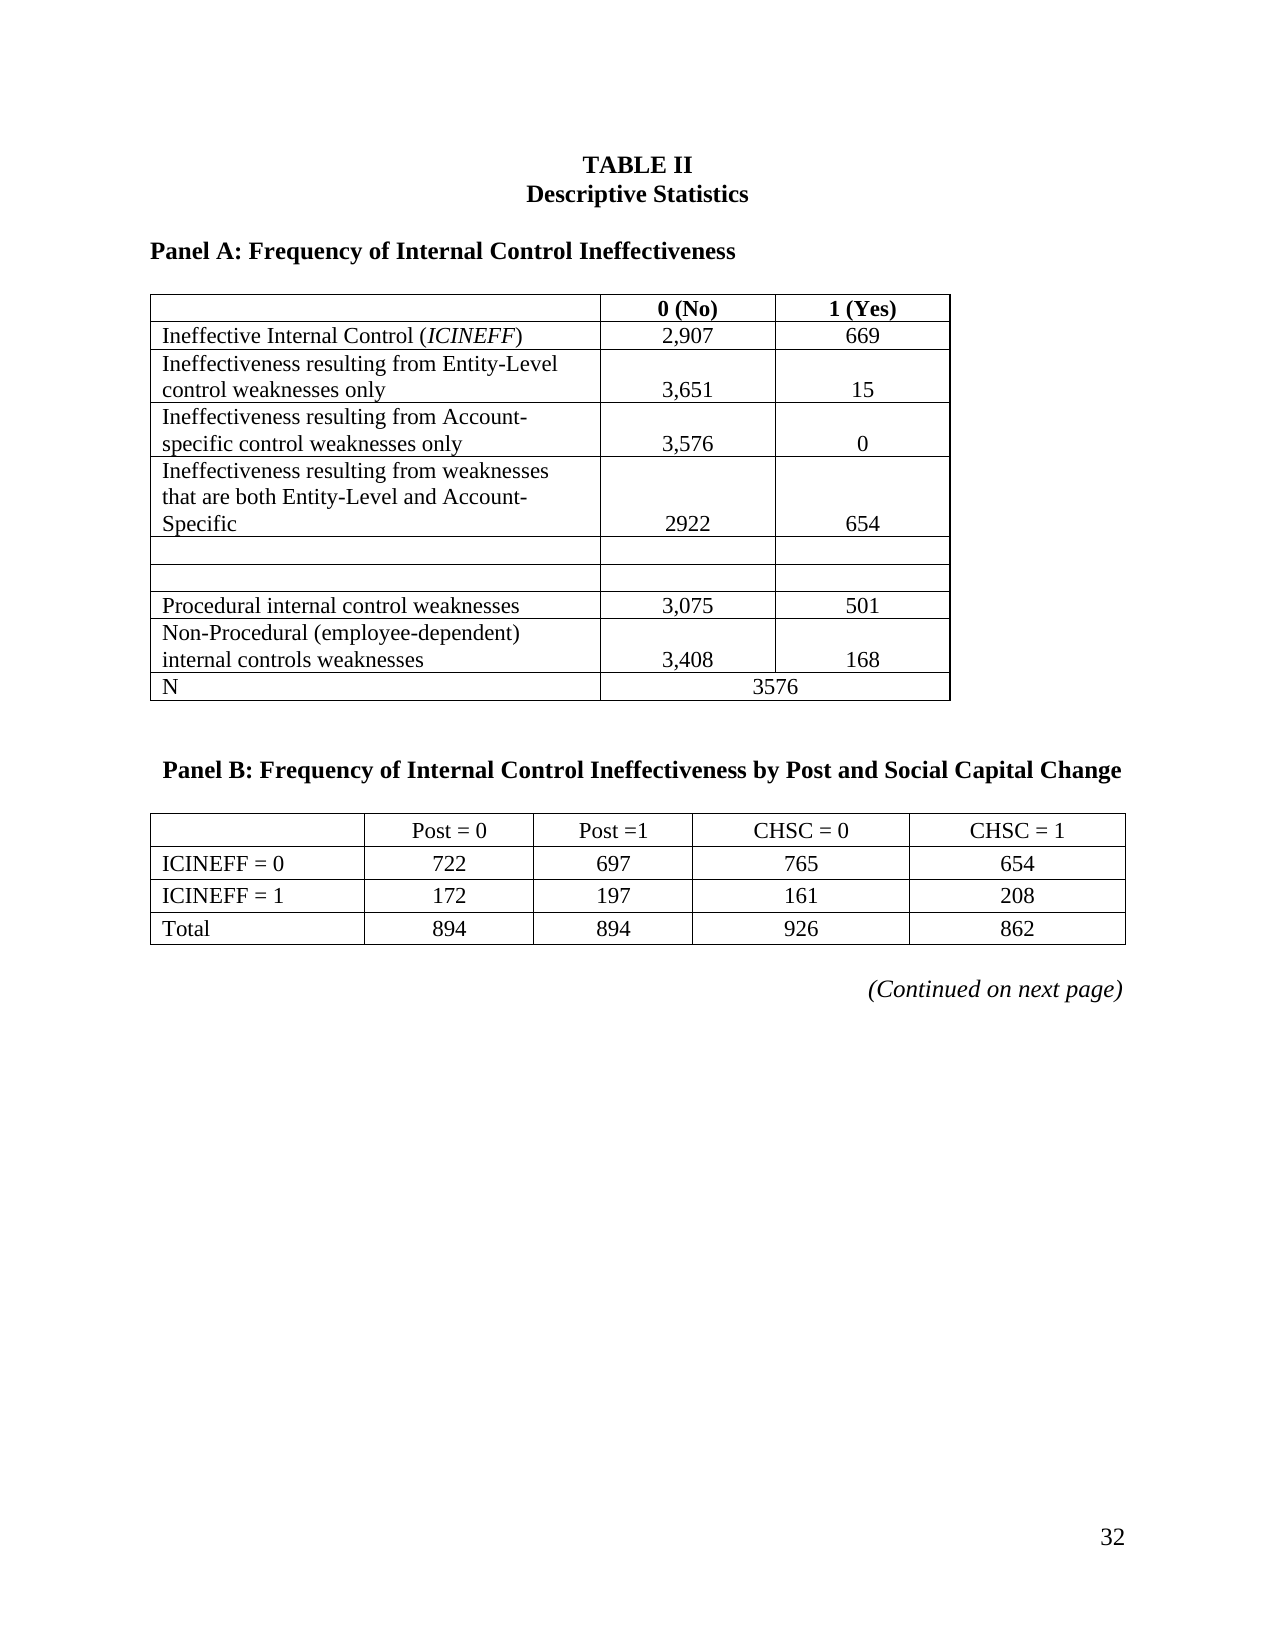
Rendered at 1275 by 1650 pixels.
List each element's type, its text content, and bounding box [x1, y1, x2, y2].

table_cell 3,408 [601, 619, 775, 672]
table_cell Ineffectiveness resulting from weaknesses that are both Entity-Level and Account-Specific [151, 457, 600, 536]
text (Continued on next page) [150, 974, 1125, 1003]
table_cell 208 [910, 880, 1125, 912]
table_header 1 (Yes) [776, 295, 949, 321]
table_cell Ineffectiveness resulting from Entity-Level control weaknesses only [151, 350, 600, 402]
table_cell Total [151, 913, 364, 944]
table_header CHSC = 1 [910, 814, 1125, 846]
table_cell 2922 [601, 457, 775, 536]
text Panel A: Frequency of Internal Control Ineffectiveness [150, 236, 1125, 265]
table_cell Non-Procedural (employee-dependent) internal controls weaknesses [151, 619, 600, 672]
table_cell 3,651 [601, 350, 775, 402]
table_cell Ineffective Internal Control (ICINEFF) [151, 322, 600, 348]
table_cell 3,576 [601, 403, 775, 456]
table_cell 862 [910, 913, 1125, 944]
table_cell 654 [776, 457, 949, 536]
text Descriptive Statistics [150, 179, 1125, 207]
table_cell 168 [776, 619, 949, 672]
table_cell 172 [365, 880, 533, 912]
table_cell [776, 565, 949, 591]
table_cell 197 [534, 880, 692, 912]
table_cell 654 [910, 847, 1125, 879]
table_header Post =1 [534, 814, 692, 846]
table_header [151, 295, 600, 321]
table_cell [601, 537, 775, 563]
text TABLE II [150, 150, 1125, 179]
table_cell [151, 565, 600, 591]
table_cell Ineffectiveness resulting from Account-specific control weaknesses only [151, 403, 600, 456]
table_cell 697 [534, 847, 692, 879]
table_cell ICINEFF = 1 [151, 880, 364, 912]
table_header [151, 814, 364, 846]
table_header Post = 0 [365, 814, 533, 846]
table_cell 15 [776, 350, 949, 402]
table_cell 501 [776, 592, 949, 618]
table_cell 722 [365, 847, 533, 879]
table_header CHSC = 0 [693, 814, 909, 846]
table_cell 2,907 [601, 322, 775, 348]
table_cell 894 [365, 913, 533, 944]
table_cell Procedural internal control weaknesses [151, 592, 600, 618]
text Panel B: Frequency of Internal Control Ineffectiveness by Post and Social Capital Change [150, 756, 1125, 784]
table_cell N [151, 673, 600, 699]
table_header 0 (No) [601, 295, 775, 321]
table_cell 765 [693, 847, 909, 879]
table_cell ICINEFF = 0 [151, 847, 364, 879]
table_cell 3576 [601, 673, 949, 699]
table_cell [776, 537, 949, 563]
table_cell 894 [534, 913, 692, 944]
table_cell 669 [776, 322, 949, 348]
table_cell [151, 537, 600, 563]
table_cell 161 [693, 880, 909, 912]
table_cell 926 [693, 913, 909, 944]
table_cell [601, 565, 775, 591]
table_cell 0 [776, 403, 949, 456]
table_cell 3,075 [601, 592, 775, 618]
